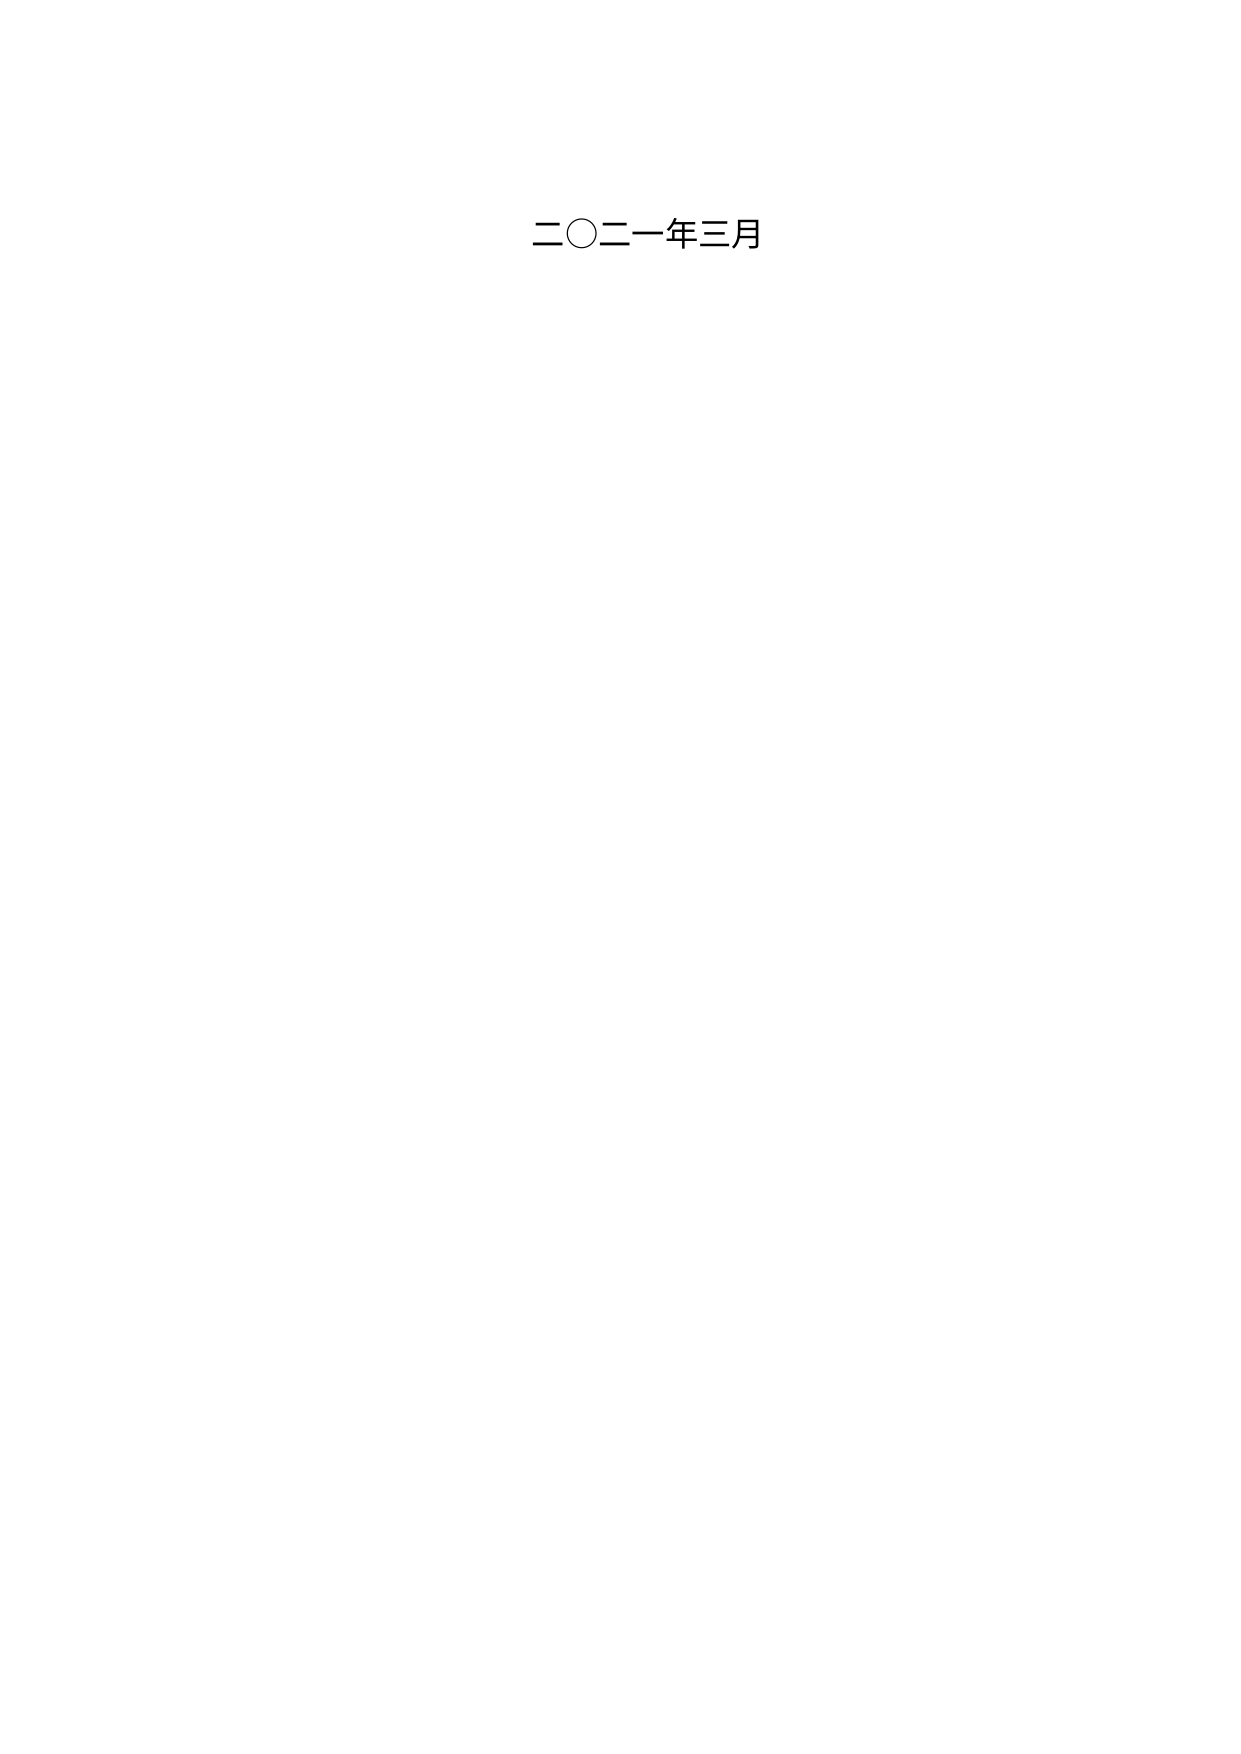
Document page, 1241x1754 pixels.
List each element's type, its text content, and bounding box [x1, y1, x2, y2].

text 二○二一年三月 [187, 207, 1053, 256]
